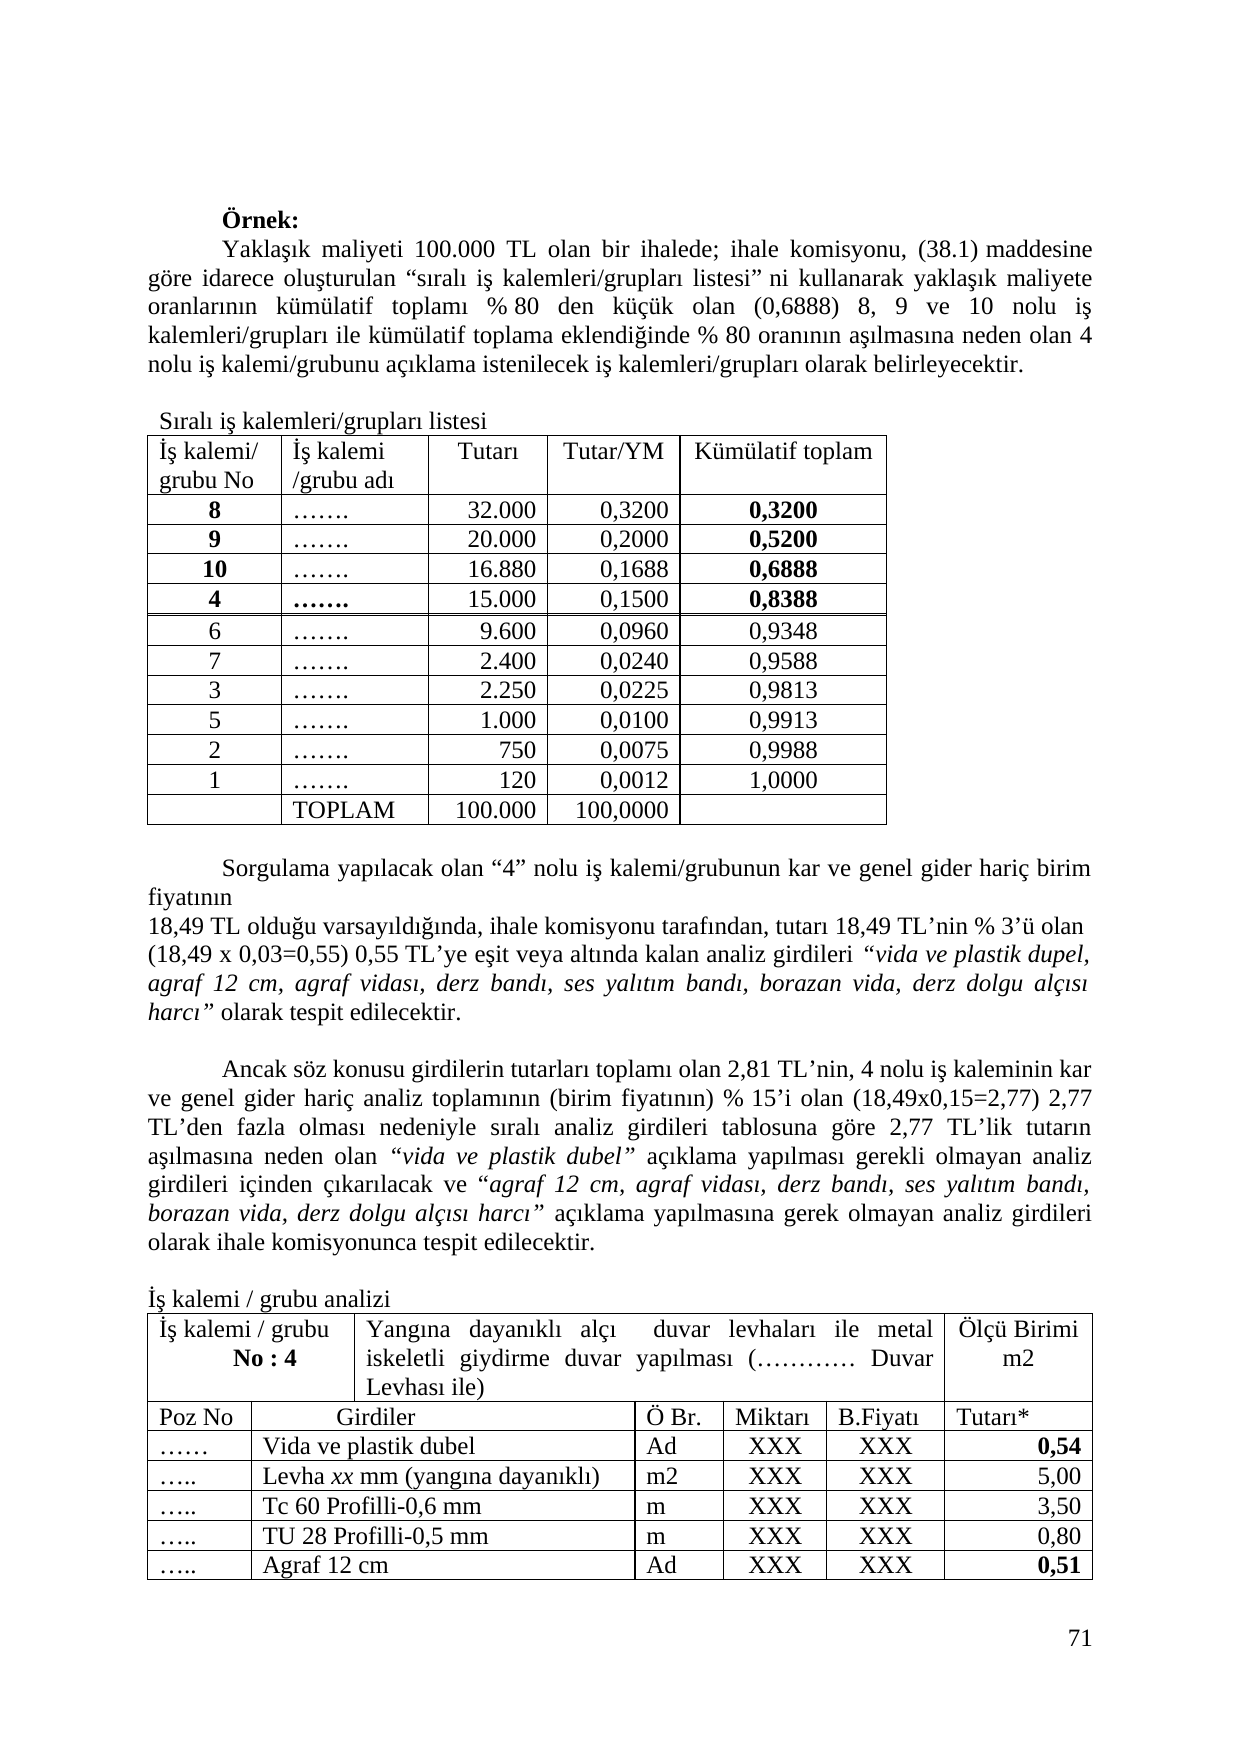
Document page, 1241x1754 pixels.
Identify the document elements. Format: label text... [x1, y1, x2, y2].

table_cell ……. [282, 554, 428, 583]
table_cell 2 [148, 735, 281, 764]
table_cell Vida ve plastik dubel [252, 1431, 634, 1460]
table_cell 0,0075 [548, 735, 679, 764]
table_cell ….. [148, 1491, 251, 1520]
table_cell XXX [827, 1521, 944, 1549]
table_cell Tutarı* [945, 1402, 1092, 1430]
table_cell 0,0225 [548, 676, 679, 704]
table_cell Agraf 12 cm [252, 1551, 634, 1579]
table_cell Levha xx mm (yangına dayanıklı) [252, 1461, 634, 1490]
table_cell 0,3200 [681, 495, 886, 523]
table_cell XXX [724, 1521, 826, 1549]
table_header Sıralı iş kalemleri/grupları listesi [148, 406, 887, 435]
table_cell 0,2000 [548, 525, 679, 553]
table_cell 0,1500 [548, 584, 679, 613]
table_cell Tutar/YM [548, 436, 679, 494]
table_cell 0,0012 [548, 765, 679, 794]
table_cell 3 [148, 676, 281, 704]
table_cell 1.000 [429, 705, 547, 734]
table_cell ……. [282, 646, 428, 674]
table_header Ölçü Birimi m2 [945, 1314, 1092, 1401]
table_cell TU 28 Profilli-0,5 mm [252, 1521, 634, 1549]
table_cell ….. [148, 1461, 251, 1490]
text İş kalemi / grubu analizi [148, 1284, 1092, 1313]
table_cell ……. [282, 705, 428, 734]
table_cell Miktarı [724, 1402, 826, 1430]
table_cell 5,00 [945, 1461, 1092, 1490]
table_cell Tc 60 Profilli-0,6 mm [252, 1491, 634, 1520]
table_cell ……. [282, 765, 428, 794]
table_cell 9 [148, 525, 281, 553]
table_cell 2.250 [429, 676, 547, 704]
table_cell 7 [148, 646, 281, 674]
table_cell ….. [148, 1551, 251, 1579]
table_cell 0,9988 [681, 735, 886, 764]
table_cell 0,9588 [681, 646, 886, 674]
table_cell 0,0240 [548, 646, 679, 674]
table_cell XXX [724, 1551, 826, 1579]
table_header Yangına dayanıklı alçı duvar levhaları ile metal iskeletli giydirme duvar yapılması (………… Duvar Levhası ile) [355, 1314, 944, 1401]
table_cell 0,80 [945, 1521, 1092, 1549]
table_cell TOPLAM [282, 795, 428, 823]
table_cell XXX [827, 1431, 944, 1460]
text Ancak söz konusu girdilerin tutarları toplamı olan 2,81 TL’nin, 4 nolu iş kaleminin kar ve genel gider hariç analiz toplamının (birim fiyatının) % 15’i olan (18,49x0,15=2,77) 2,77 TL’den fazla olması nedeniyle sıralı analiz girdileri tablosuna göre 2,77 TL’lik tutarın aşılmasına neden olan “vida ve plastik dubel” açıklama yapılması gerekli olmayan analiz girdileri içinden çıkarılacak ve “agraf 12 cm, agraf vidası, derz bandı, ses yalıtım bandı, borazan vida, derz dolgu alçısı harcı” açıklama yapılmasına gerek olmayan analiz girdileri olarak ihale komisyonunca tespit edilecektir. [148, 1054, 1092, 1256]
table_cell 9.600 [429, 616, 547, 645]
table_cell 32.000 [429, 495, 547, 523]
table_cell 120 [429, 765, 547, 794]
table_cell 4 [148, 584, 281, 613]
table_cell …… [148, 1431, 251, 1460]
table_cell ……. [282, 525, 428, 553]
table_cell Ad [636, 1551, 723, 1579]
table_cell 2.400 [429, 646, 547, 674]
table_cell 10 [148, 554, 281, 583]
table_cell 750 [429, 735, 547, 764]
table_cell m [636, 1491, 723, 1520]
table_cell 0,9813 [681, 676, 886, 704]
table_cell m [636, 1521, 723, 1549]
table_cell 0,3200 [548, 495, 679, 523]
table_cell Ad [636, 1431, 723, 1460]
table_cell 20.000 [429, 525, 547, 553]
table_cell Girdiler [252, 1402, 634, 1430]
table_cell 0,5200 [681, 525, 886, 553]
table_cell 100,0000 [548, 795, 679, 823]
table_cell B.Fiyatı [827, 1402, 944, 1430]
table_cell 8 [148, 495, 281, 523]
table_header İş kalemi / grubu No : 4 [148, 1314, 354, 1401]
table_cell 0,6888 [681, 554, 886, 583]
table_cell XXX [827, 1491, 944, 1520]
table_cell ……. [282, 584, 428, 613]
table_cell 0,54 [945, 1431, 1092, 1460]
table_cell [681, 795, 886, 823]
table_cell ….. [148, 1521, 251, 1549]
table_cell XXX [827, 1461, 944, 1490]
table_cell 0,0960 [548, 616, 679, 645]
table_cell 0,1688 [548, 554, 679, 583]
table_cell XXX [724, 1431, 826, 1460]
table_cell m2 [636, 1461, 723, 1490]
table_cell 6 [148, 616, 281, 645]
table_cell ……. [282, 676, 428, 704]
table_cell ……. [282, 616, 428, 645]
table_cell 0,51 [945, 1551, 1092, 1579]
table_cell ……. [282, 735, 428, 764]
table_cell Tutarı [429, 436, 547, 494]
table_cell 1,0000 [681, 765, 886, 794]
table_cell 0,9348 [681, 616, 886, 645]
table_cell 1 [148, 765, 281, 794]
text Yaklaşık maliyeti 100.000 TL olan bir ihalede; ihale komisyonu, (38.1) maddesine göre idarece oluşturulan “sıralı iş kalemleri/grupları listesi” ni kullanarak yaklaşık maliyete oranlarının kümülatif toplamı % 80 den küçük olan (0,6888) 8, 9 ve 10 nolu iş kalemleri/grupları ile kümülatif toplama eklendiğinde % 80 oranının aşılmasına neden olan 4 nolu iş kalemi/grubunu açıklama istenilecek iş kalemleri/grupları olarak belirleyecektir. [148, 234, 1092, 378]
table_cell 3,50 [945, 1491, 1092, 1520]
table_cell XXX [724, 1491, 826, 1520]
text Sorgulama yapılacak olan “4” nolu iş kalemi/grubunun kar ve genel gider hariç birim fiyatının 18,49 TL olduğu varsayıldığında, ihale komisyonu tarafından, tutarı 18,49 TL’nin % 3’ü olan (18,49 x 0,03=0,55) 0,55 TL’ye eşit veya altında kalan analiz girdileri “vida ve plastik dupel, agraf 12 cm, agraf vidası, derz bandı, ses yalıtım bandı, borazan vida, derz dolgu alçısı harcı” olarak tespit edilecektir. [148, 853, 1092, 1026]
table_cell [148, 795, 281, 823]
table_cell 0,9913 [681, 705, 886, 734]
table_cell Poz No [148, 1402, 251, 1430]
table_cell 0,0100 [548, 705, 679, 734]
table_cell Kümülatif toplam [681, 436, 886, 494]
table_cell 15.000 [429, 584, 547, 613]
table_cell 16.880 [429, 554, 547, 583]
table_cell İş kalemi/ grubu No [148, 436, 281, 494]
table_cell XXX [827, 1551, 944, 1579]
table_cell Ö Br. [636, 1402, 723, 1430]
table_cell ……. [282, 495, 428, 523]
table_cell XXX [724, 1461, 826, 1490]
table_cell İş kalemi /grubu adı [282, 436, 428, 494]
text Örnek: [148, 205, 1092, 234]
table_cell 5 [148, 705, 281, 734]
table_cell 0,8388 [681, 584, 886, 613]
table_cell 100.000 [429, 795, 547, 823]
